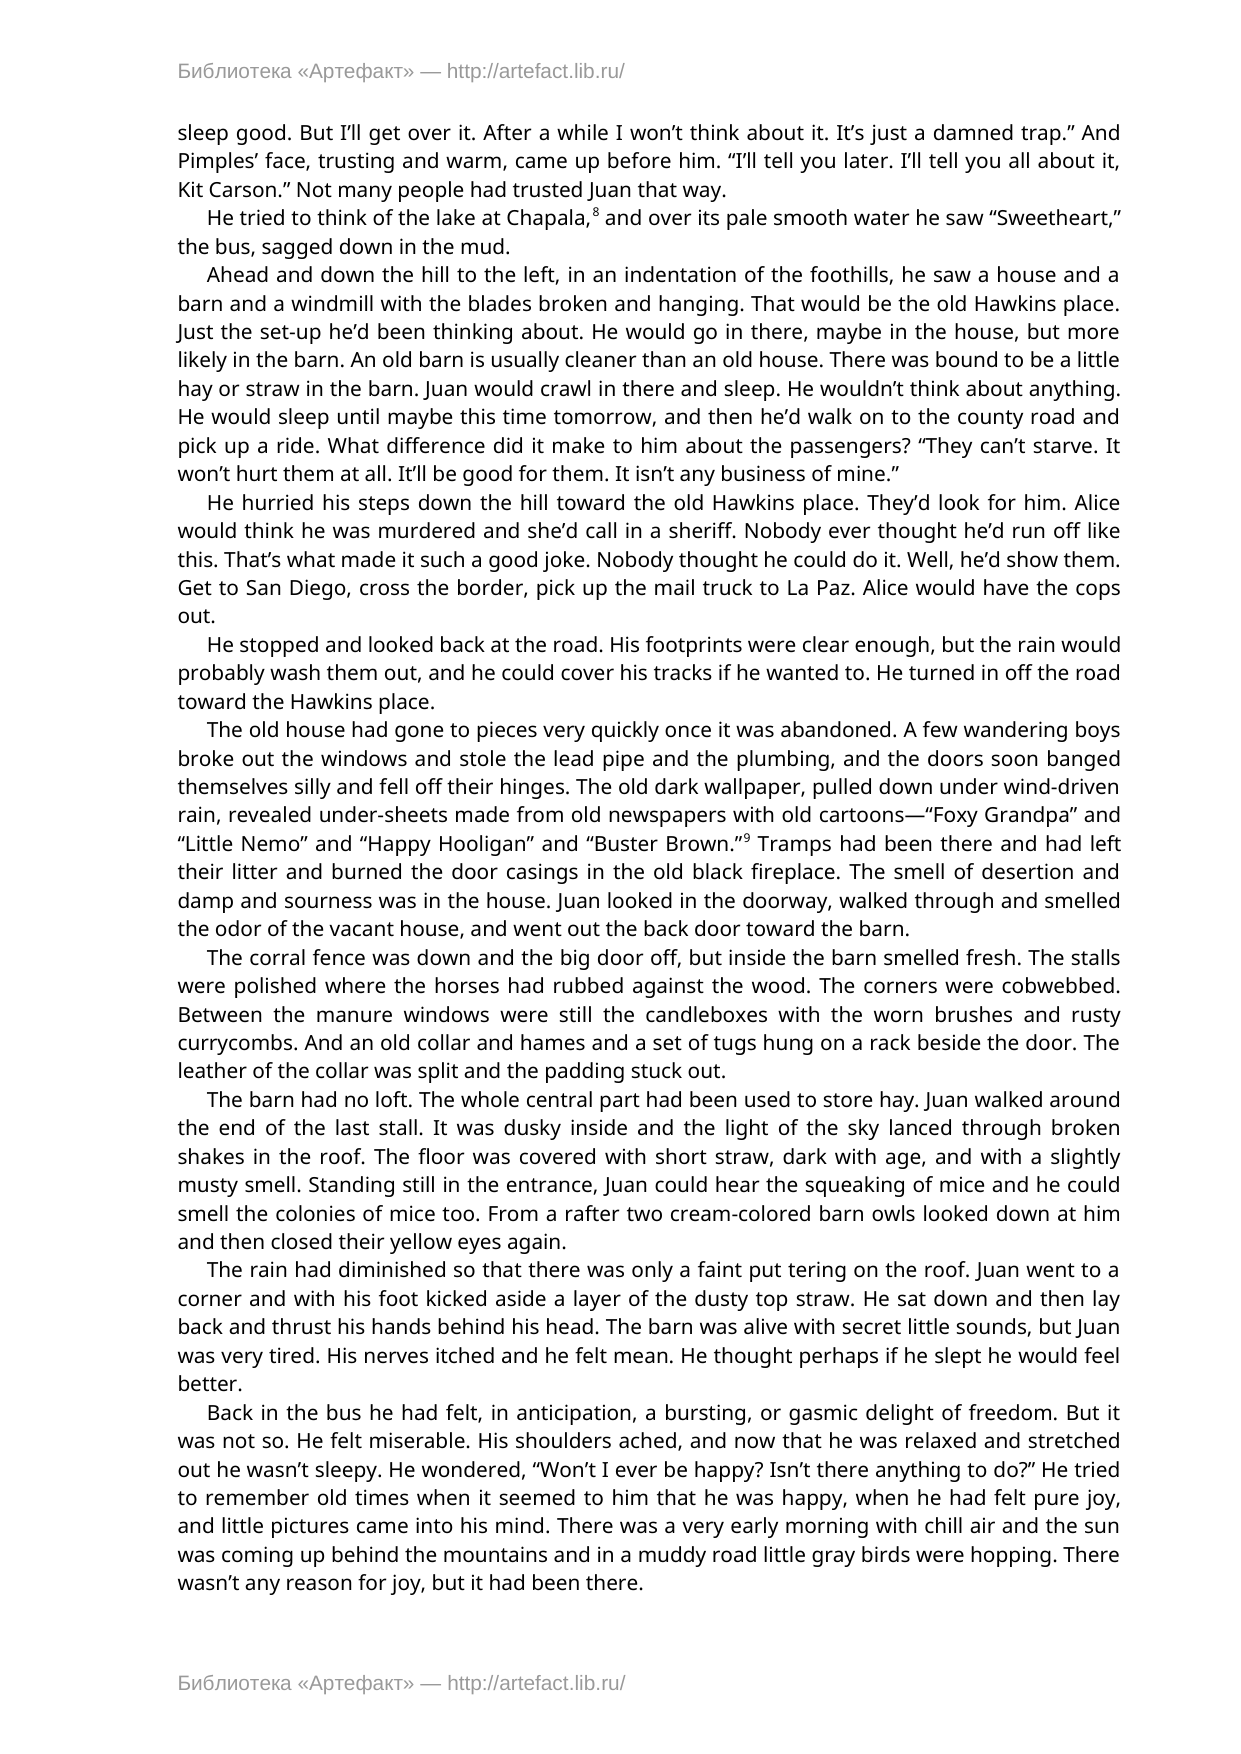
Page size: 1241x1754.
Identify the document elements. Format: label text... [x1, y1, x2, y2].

text Back in the bus he had felt, in anticipation, a bursting, or gasmic delight of freedom. But it was not so. He felt miserable. His shoulders ached, and now that he was relaxed and stretched out he wasn’t sleepy. He wondered, “Won’t I ever be happy? Isn’t there anything to do?” He tried to remember old times when it seemed to him that he was happy, when he had felt pure joy, and little pictures came into his mind. There was a very early morning with chill air and the sun was coming up behind the mountains and in a muddy road little gray birds were hopping. There wasn’t any reason for joy, but it had been there. [177, 1398, 1122, 1597]
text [177, 118, 1122, 203]
text He hurried his steps down the hill toward the old Hawkins place. They’d look for him. Alice would think he was murdered and she’d call in a sheriff. Nobody ever thought he’d run off like this. That’s what made it such a good joke. Nobody thought he could do it. Well, he’d show them. Get to San Diego, cross the border, pick up the mail truck to La Paz. Alice would have the cops out. [177, 488, 1122, 630]
text He tried to think of the lake at Chapala,8 and over its pale smooth water he saw “Sweetheart,” the bus, sagged down in the mud. [177, 203, 1122, 260]
text The corral fence was down and the big door off, but inside the barn smelled fresh. The stalls were polished where the horses had rubbed against the wood. The corners were cobwebbed. Between the manure windows were still the candleboxes with the worn brushes and rusty currycombs. And an old collar and hames and a set of tugs hung on a rack beside the door. The leather of the collar was split and the padding stuck out. [177, 943, 1122, 1085]
text The barn had no loft. The whole central part had been used to store hay. Juan walked around the end of the last stall. It was dusky inside and the light of the sky lanced through broken shakes in the roof. The floor was covered with short straw, dark with age, and with a slightly musty smell. Standing still in the entrance, Juan could hear the squeaking of mice and he could smell the colonies of mice too. From a rafter two cream-colored barn owls looked down at him and then closed their yellow eyes again. [177, 1085, 1122, 1256]
text He stopped and looked back at the road. His footprints were clear enough, but the rain would probably wash them out, and he could cover his tracks if he wanted to. He turned in off the road toward the Hawkins place. [177, 630, 1122, 715]
text The rain had diminished so that there was only a faint put tering on the roof. Juan went to a corner and with his foot kicked aside a layer of the dusty top straw. He sat down and then lay back and thrust his hands behind his head. The barn was alive with secret little sounds, but Juan was very tired. His nerves itched and he felt mean. He thought perhaps if he slept he would feel better. [177, 1256, 1122, 1398]
text Ahead and down the hill to the left, in an indentation of the foothills, he saw a house and a barn and a windmill with the blades broken and hanging. That would be the old Hawkins place. Just the set-up he’d been thinking about. He would go in there, maybe in the house, but more likely in the barn. An old barn is usually cleaner than an old house. There was bound to be a little hay or straw in the barn. Juan would crawl in there and sleep. He wouldn’t think about anything. He would sleep until maybe this time tomorrow, and then he’d walk on to the county road and pick up a ride. What difference did it make to him about the passengers? “They can’t starve. It won’t hurt them at all. It’ll be good for them. It isn’t any business of mine.” [177, 260, 1122, 488]
text The old house had gone to pieces very quickly once it was abandoned. A few wandering boys broke out the windows and stole the lead pipe and the plumbing, and the doors soon banged themselves silly and fell off their hinges. The old dark wallpaper, pulled down under wind-driven rain, revealed under-sheets made from old newspapers with old cartoons—“Foxy Grandpa” and “Little Nemo” and “Happy Hooligan” and “Buster Brown.”9 Tramps had been there and had left their litter and burned the door casings in the old black fireplace. The smell of desertion and damp and sourness was in the house. Juan looked in the doorway, walked through and smelled the odor of the vacant house, and went out the back door toward the barn. [177, 715, 1122, 943]
